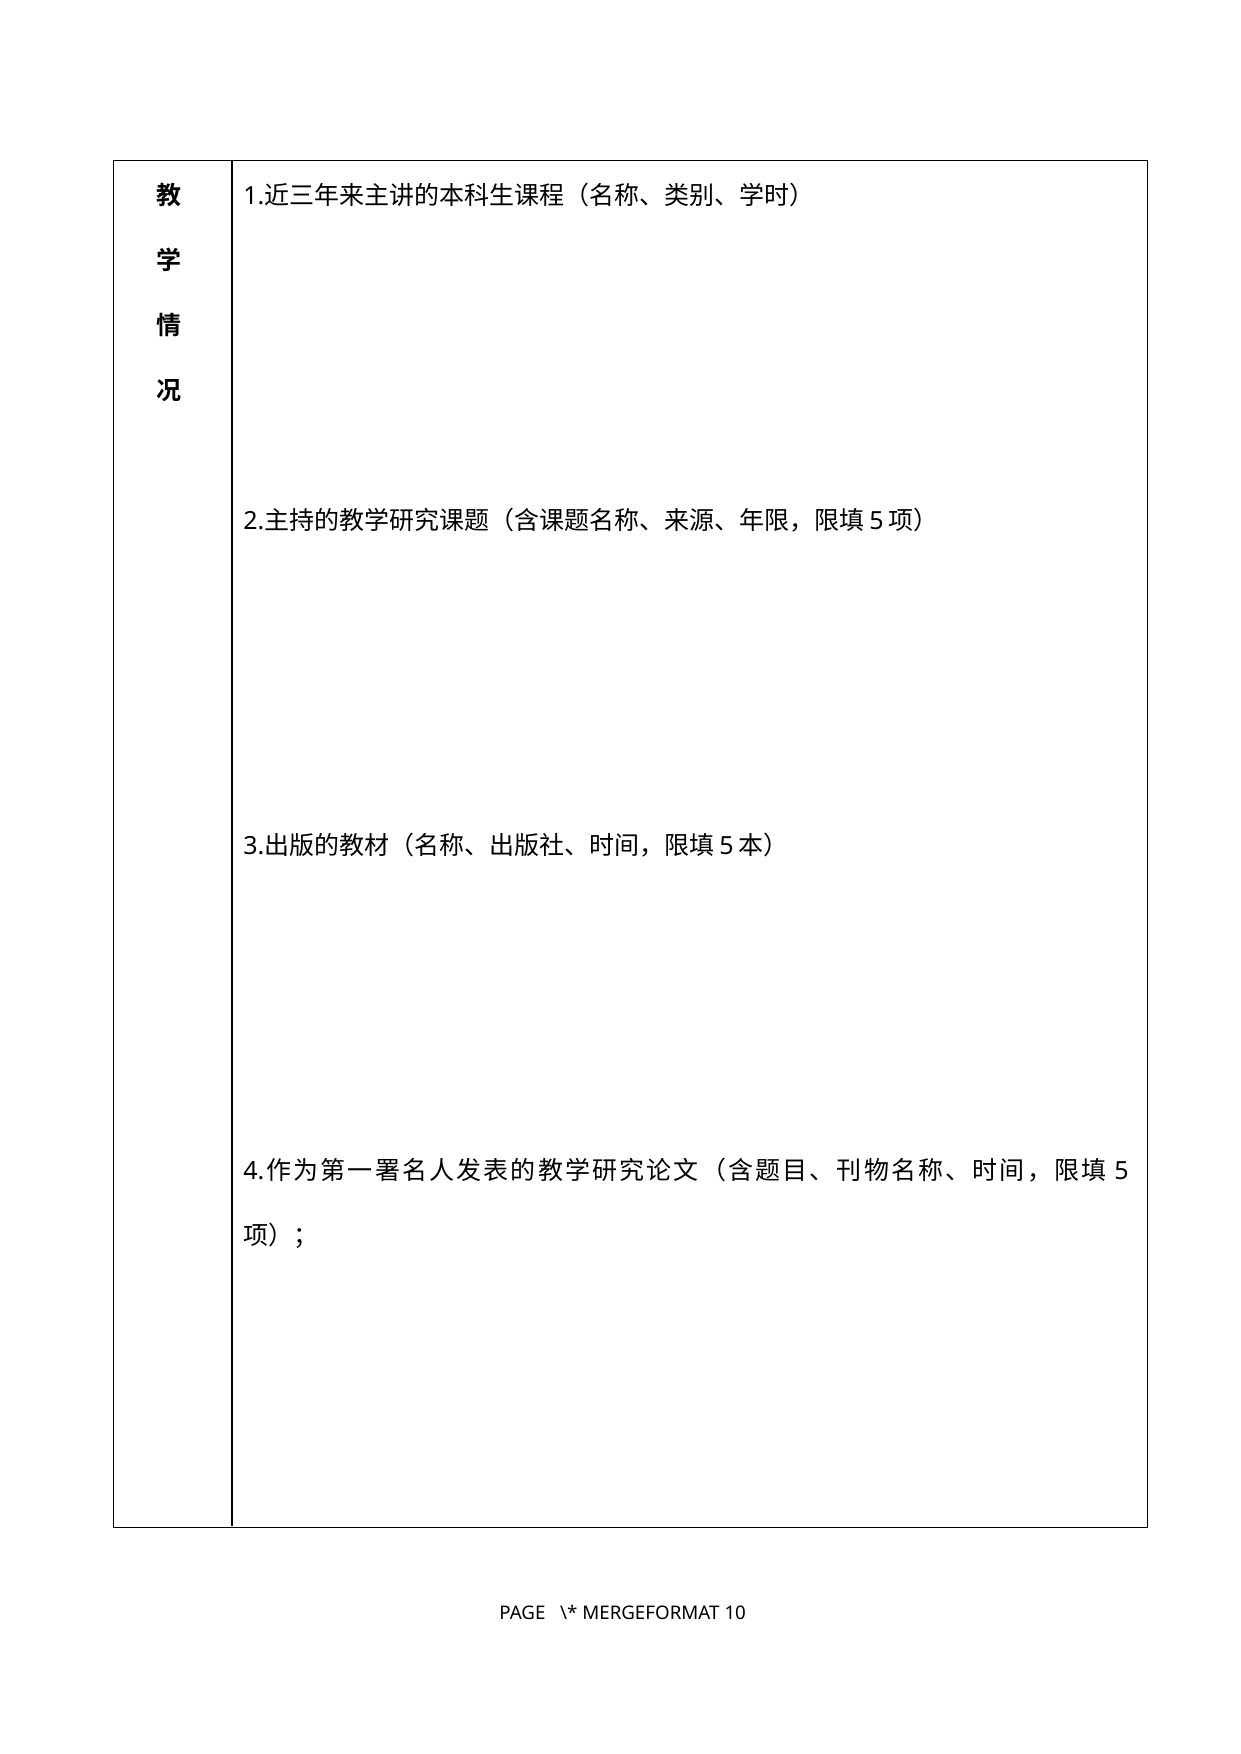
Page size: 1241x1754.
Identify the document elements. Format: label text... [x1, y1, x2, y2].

table_cell 教 学 情 况 [114, 161, 231, 1526]
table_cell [233, 161, 1147, 1526]
